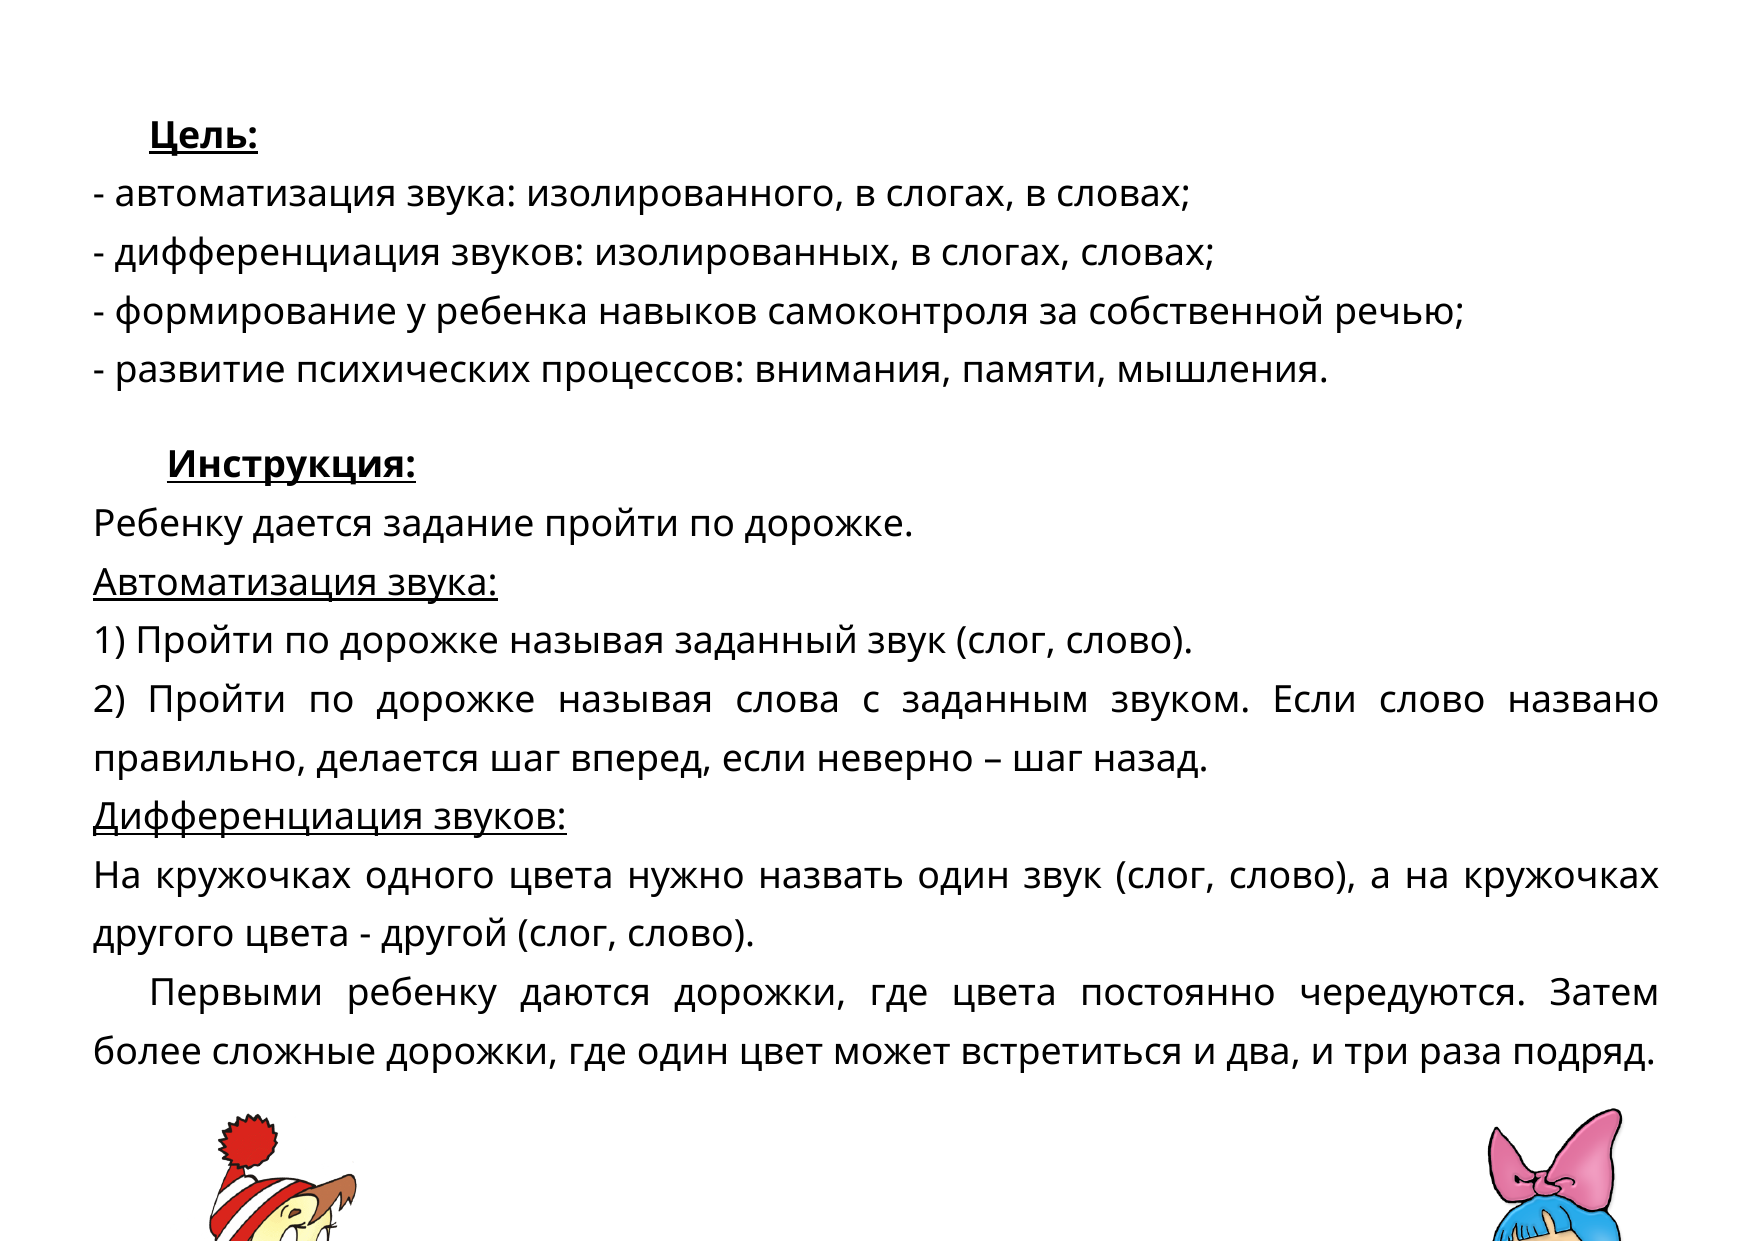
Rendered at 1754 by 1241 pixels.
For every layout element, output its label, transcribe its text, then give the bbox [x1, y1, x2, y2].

text - дифференциация звуков: изолированных, в слогах, словах; [93, 225, 1661, 276]
text Ребенку дается задание пройти по дорожке. [93, 496, 1661, 547]
text Дифференциация звуков: [93, 789, 1661, 841]
text На кружочках одного цвета нужно назвать один звук (слог, слово), а на кружочках другого цвета - другой (слог, слово). [93, 848, 1661, 958]
text - автоматизация звука: изолированного, в слогах, в словах; [93, 167, 1661, 218]
text Цель: [93, 108, 1661, 159]
text Автоматизация звука: [93, 555, 1661, 606]
text 1) Пройти по дорожке называя заданный звук (слог, слово). [93, 613, 1661, 664]
picture [1434, 1108, 1676, 1241]
picture [114, 1075, 506, 1241]
text Инструкция: [93, 438, 1661, 489]
text 2) Пройти по дорожке называя слова с заданным звуком. Если слово названо правильно, делается шаг вперед, если неверно – шаг назад. [93, 672, 1661, 782]
text - развитие психических процессов: внимания, памяти, мышления. [93, 343, 1661, 394]
text Первыми ребенку даются дорожки, где цвета постоянно чередуются. Затем более сложные дорожки, где один цвет может встретиться и два, и три раза подряд. [93, 965, 1661, 1075]
text - формирование у ребенка навыков самоконтроля за собственной речью; [93, 284, 1661, 335]
